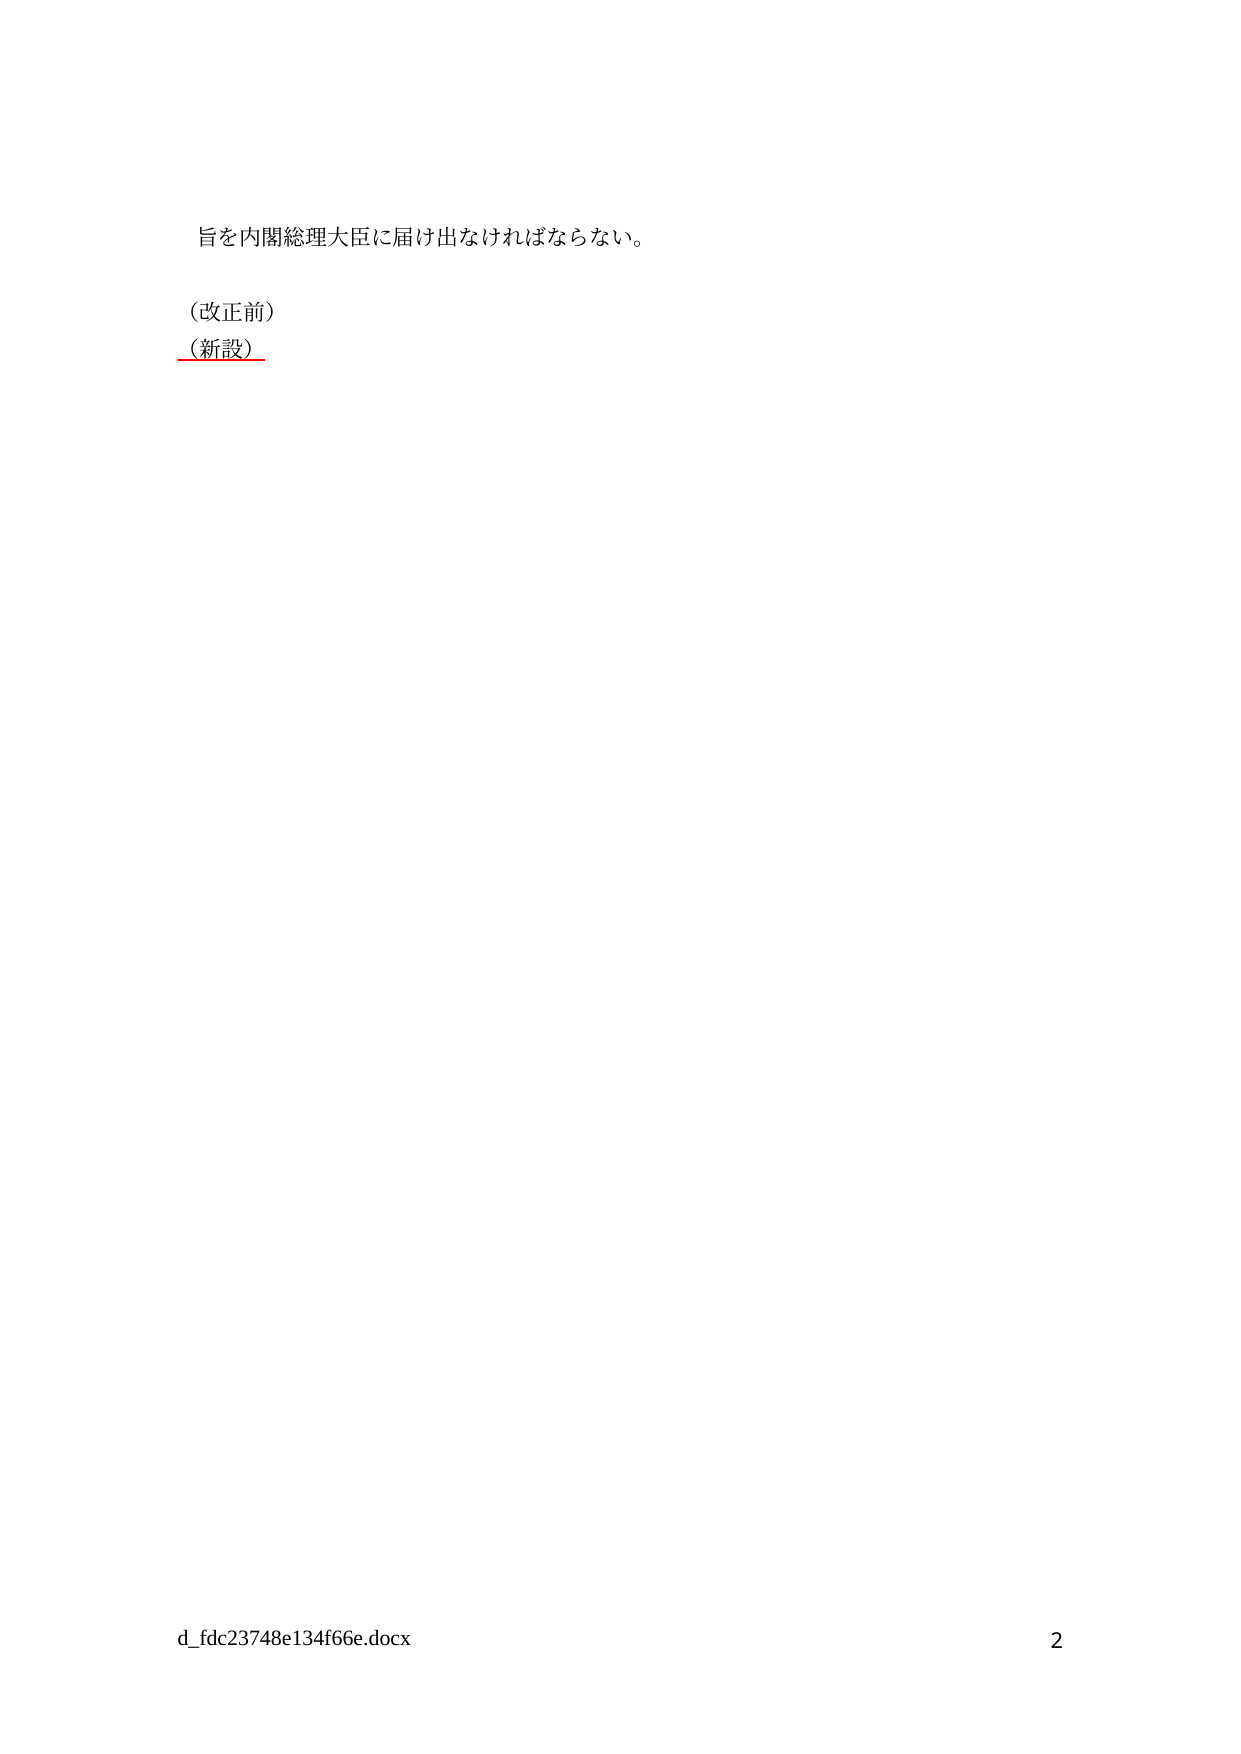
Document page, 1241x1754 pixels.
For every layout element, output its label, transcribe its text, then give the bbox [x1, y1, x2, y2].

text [177, 217, 1063, 254]
text （改正前） [177, 292, 1063, 329]
text （新設） [177, 329, 1063, 367]
